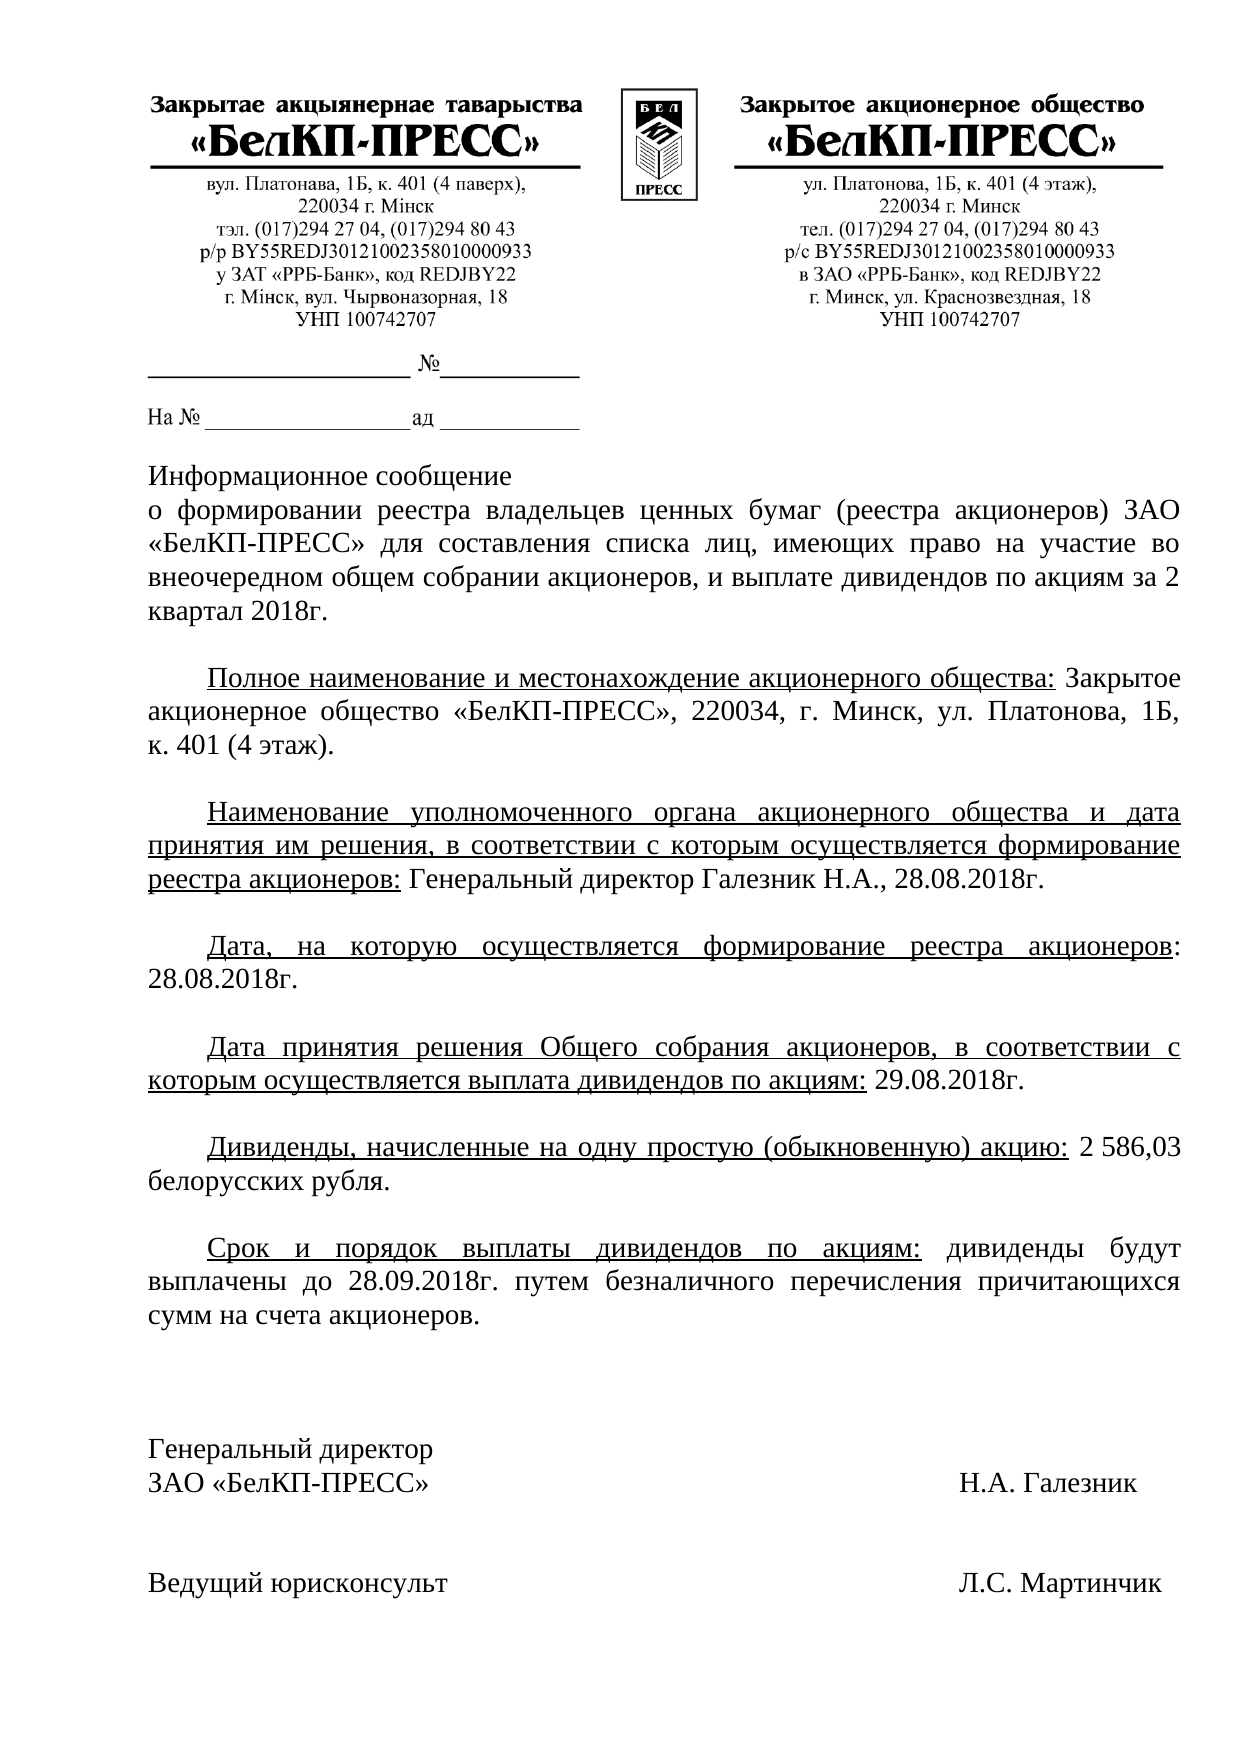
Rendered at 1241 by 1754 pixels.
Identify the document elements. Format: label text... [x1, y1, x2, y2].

text ЗАО «БелКП-ПРЕСС» Н.А. Галезник [148, 1465, 1181, 1498]
text Полное наименование и местонахождение акционерного общества: Закрытое акционерное общество «БелКП-ПРЕСС», 220034, г. Минск, ул. Платонова, 1Б, к. 401 (4 этаж). [148, 660, 1181, 760]
text Наименование уполномоченного органа акционерного общества и дата принятия им решения, в соответствии с которым осуществляется формирование реестра акционеров: Генеральный директор Галезник Н.А., 28.08.2018г. [148, 858, 1181, 894]
text Дата принятия решения Общего собрания акционеров, в соответствии с которым осуществляется выплата дивидендов по акциям: 29.08.2018г. [148, 1029, 1181, 1096]
text Срок и порядок выплаты дивидендов по акциям: дивиденды будут выплачены до 28.09.2018г. путем безналичного перечисления причитающихся сумм на счета акционеров. [148, 1230, 1181, 1331]
text Информационное сообщение [148, 458, 1181, 492]
text Наименование уполномоченного органа акционерного общества и дата принятия им решения, в соответствии с которым осуществляется формирование реестра акционеров: Генеральный директор Галезник Н.А., 28.08.2018г. [148, 794, 1181, 856]
text о формировании реестра владельцев ценных бумаг (реестра акционеров) ЗАО «БелКП-ПРЕСС» для составления списка лиц, имеющих право на участие во внеочередном общем собрании акционеров, и выплате дивидендов по акциям за 2 квартал 2018г. [148, 492, 1181, 626]
picture [147, 88, 1164, 430]
text Дивиденды, начисленные на одну простую (обыкновенную) акцию: 2 586,03 белорусских рубля. [148, 1129, 1181, 1196]
text Ведущий юрисконсульт Л.С. Мартинчик [148, 1565, 1181, 1599]
text Генеральный директор [148, 1431, 1181, 1465]
text Дата, на которую осуществляется формирование реестра акционеров: 28.08.2018г. [148, 928, 1181, 995]
